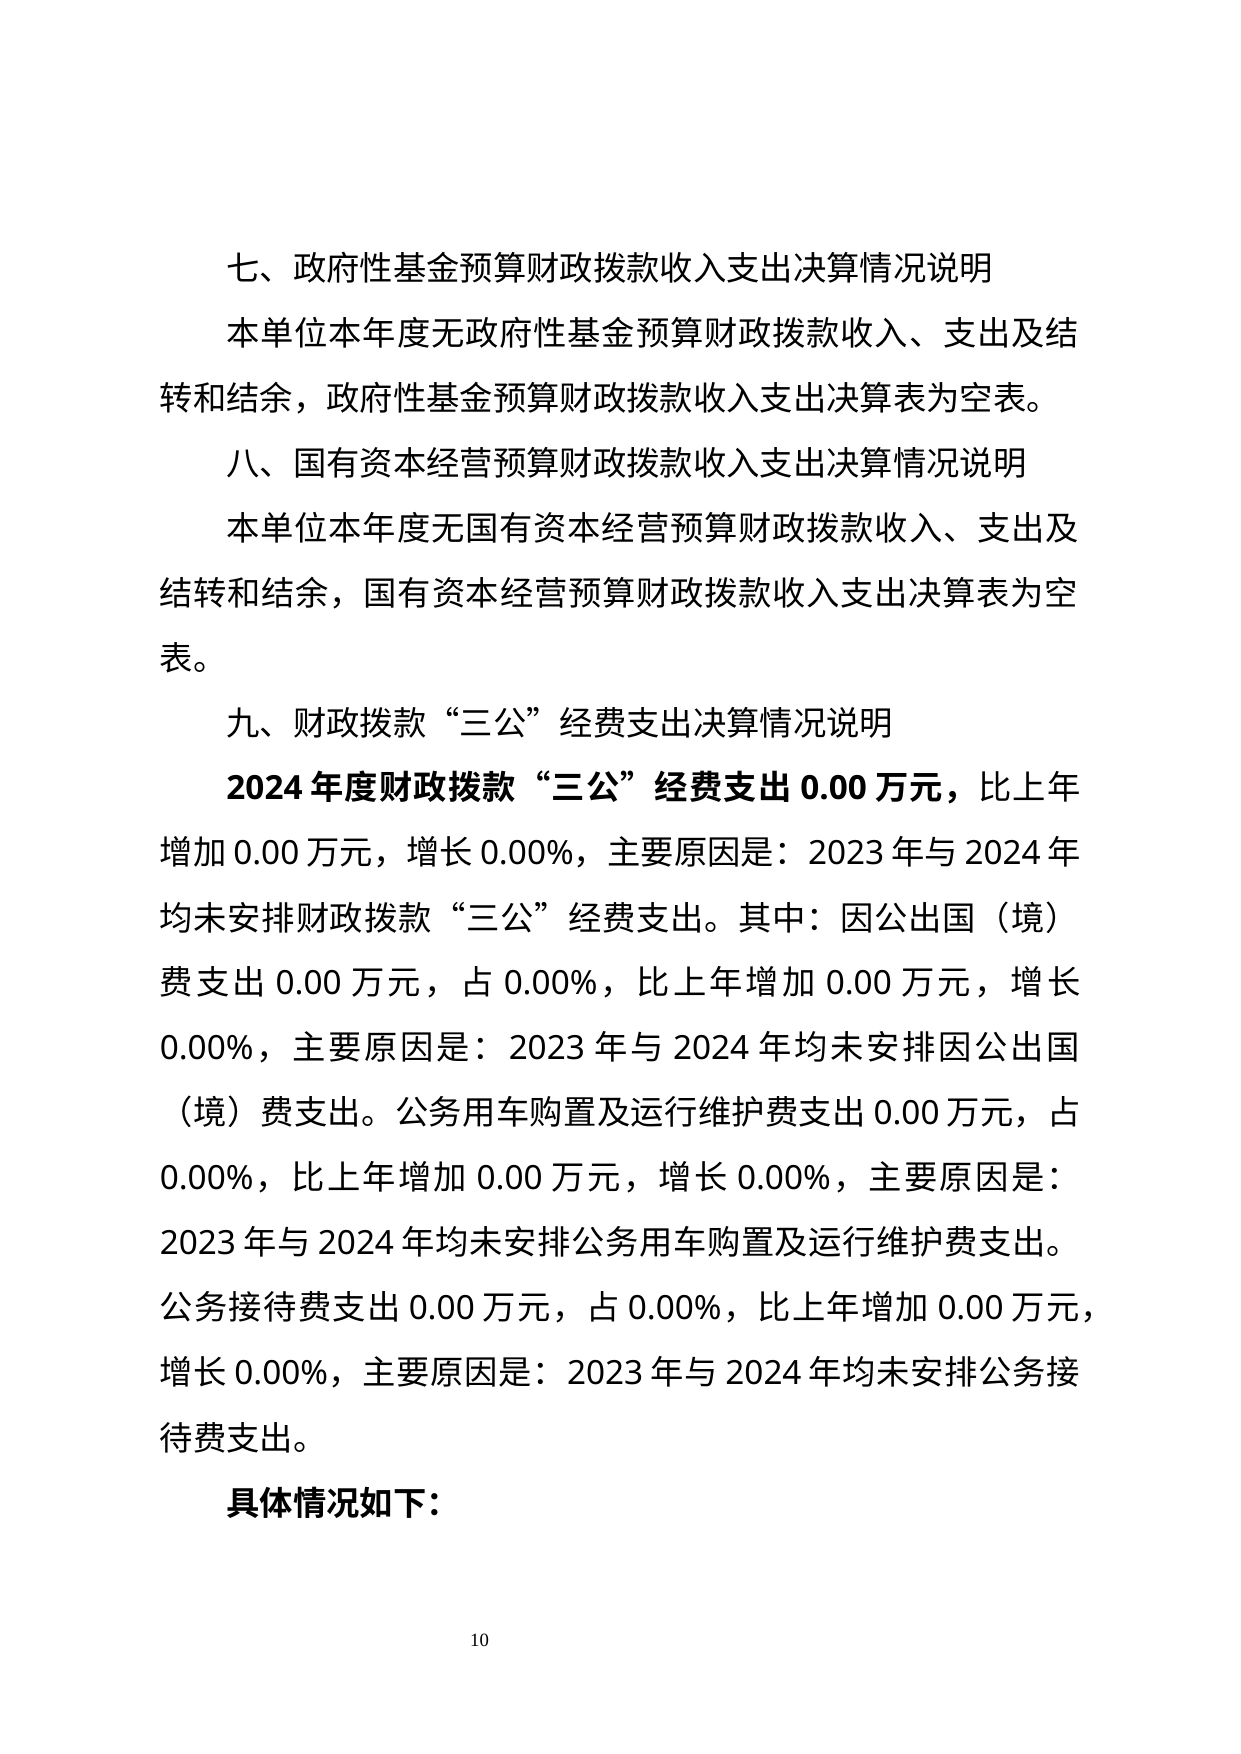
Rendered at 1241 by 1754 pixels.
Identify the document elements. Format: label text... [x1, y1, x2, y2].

text 八、国有资本经营预算财政拨款收入支出决算情况说明 [159, 428, 1081, 493]
text 具体情况如下： [159, 1468, 1081, 1533]
text 九、财政拨款“三公”经费支出决算情况说明 [159, 688, 1081, 753]
text 本单位本年度无政府性基金预算财政拨款收入、支出及结转和结余，政府性基金预算财政拨款收入支出决算表为空表。 [159, 298, 1081, 428]
text 2024年度财政拨款“三公”经费支出0.00万元，比上年增加0.00万元，增长0.00%，主要原因是：2023年与2024年均未安排财政拨款“三公”经费支出。其中：因公出国（境）费支出0.00万元，占0.00%，比上年增加0.00万元，增长0.00%，主要原因是：2023年与2024年均未安排因公出国（境）费支出。公务用车购置及运行维护费支出0.00万元，占0.00%，比上年增加0.00万元，增长0.00%，主要原因是：2023年与2024年均未安排公务用车购置及运行维护费支出。公务接待费支出0.00万元，占0.00%，比上年增加0.00万元，增长0.00%，主要原因是：2023年与2024年均未安排公务接待费支出。 [159, 753, 1081, 1468]
text 本单位本年度无国有资本经营预算财政拨款收入、支出及结转和结余，国有资本经营预算财政拨款收入支出决算表为空表。 [159, 493, 1081, 688]
text 七、政府性基金预算财政拨款收入支出决算情况说明 [159, 233, 1081, 298]
